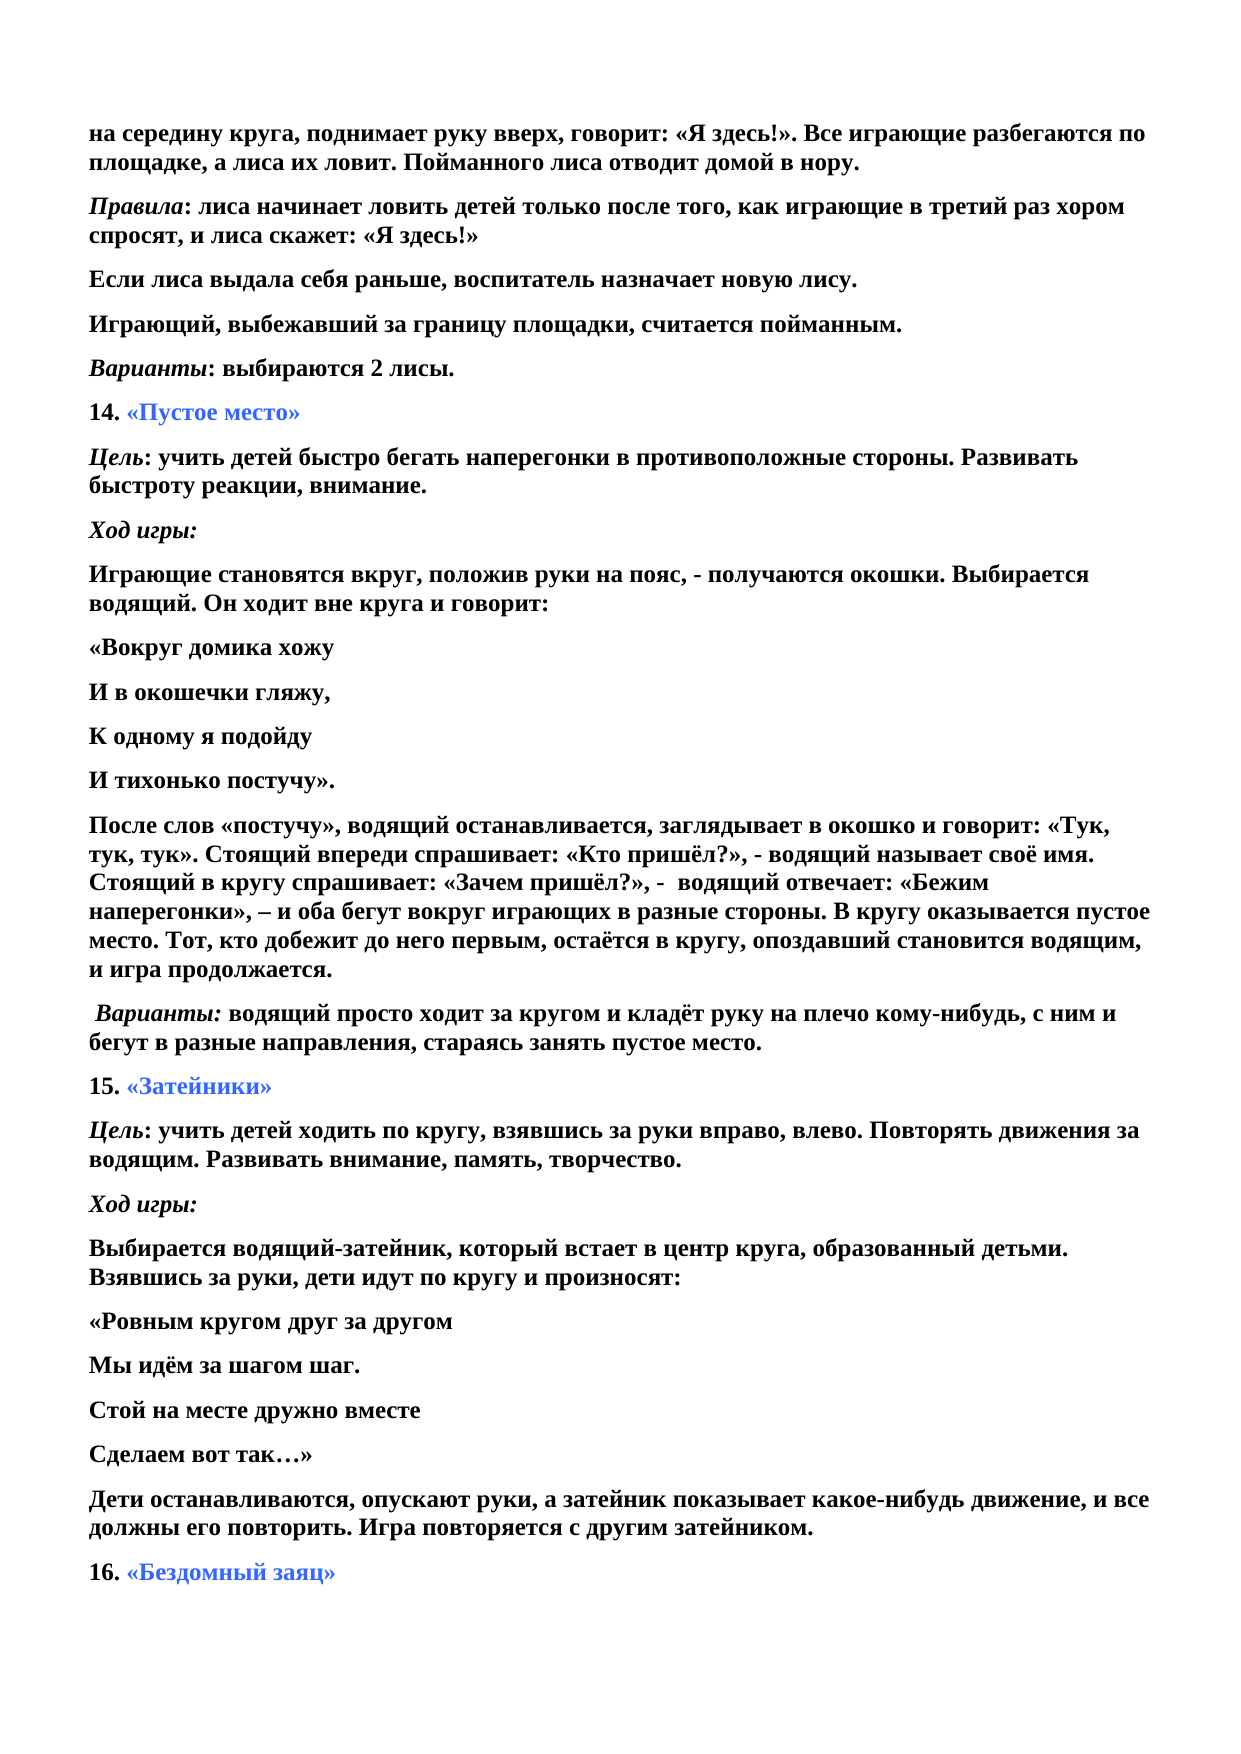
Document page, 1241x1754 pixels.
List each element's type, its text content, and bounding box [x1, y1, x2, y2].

text Ход игры: [89, 515, 1152, 544]
text «Ровным кругом друг за другом [89, 1306, 1152, 1335]
text Варианты: выбираются 2 лисы. [89, 353, 1152, 382]
text Цель: учить детей ходить по кругу, взявшись за руки вправо, влево. Повторять движения за водящим. Развивать внимание, память, творчество. [89, 1116, 1152, 1173]
text Если лиса выдала себя раньше, воспитатель назначает новую лису. [89, 264, 1152, 293]
text 16. «Бездомный заяц» [89, 1557, 1152, 1586]
text Стой на месте дружно вместе [89, 1395, 1152, 1424]
text После слов «постучу», водящий останавливается, заглядывает в окошко и говорит: «Тук, тук, тук». Стоящий впереди спрашивает: «Кто пришёл?», - водящий называет своё имя. Стоящий в кругу спрашивает: «Зачем пришёл?», - водящий отвечает: «Бежим наперегонки», – и оба бегут вокруг играющих в разные стороны. В кругу оказывается пустое место. Тот, кто добежит до него первым, остаётся в кругу, опоздавший становится водящим, и игра продолжается. [89, 810, 1152, 982]
text «Вокруг домика хожу [89, 632, 1152, 661]
text К одному я подойду [89, 721, 1152, 750]
text И тихонько постучу». [89, 766, 1152, 794]
text Сделаем вот так…» [89, 1439, 1152, 1468]
text Мы идём за шагом шаг. [89, 1351, 1152, 1379]
text И в окошечки гляжу, [89, 677, 1152, 706]
text Ход игры: [89, 1189, 1152, 1217]
text Играющий, выбежавший за границу площадки, считается пойманным. [89, 309, 1152, 337]
text Цель: учить детей быстро бегать наперегонки в противоположные стороны. Развивать быстроту реакции, внимание. [89, 442, 1152, 499]
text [89, 118, 1152, 176]
text 15. «Затейники» [89, 1071, 1152, 1100]
text Дети останавливаются, опускают руки, а затейник показывает какое-нибудь движение, и все должны его повторить. Игра повторяется с другим затейником. [89, 1484, 1152, 1541]
text Правила: лиса начинает ловить детей только после того, как играющие в третий раз хором спросят, и лиса скажет: «Я здесь!» [89, 191, 1152, 249]
text Играющие становятся вкруг, положив руки на пояс, - получаются окошки. Выбирается водящий. Он ходит вне круга и говорит: [89, 559, 1152, 617]
text Варианты: водящий просто ходит за кругом и кладёт руку на плечо кому-нибудь, с ним и бегут в разные направления, стараясь занять пустое место. [89, 998, 1152, 1056]
text Выбирается водящий-затейник, который встает в центр круга, образованный детьми. Взявшись за руки, дети идут по кругу и произносят: [89, 1233, 1152, 1291]
text 14. «Пустое место» [89, 397, 1152, 426]
